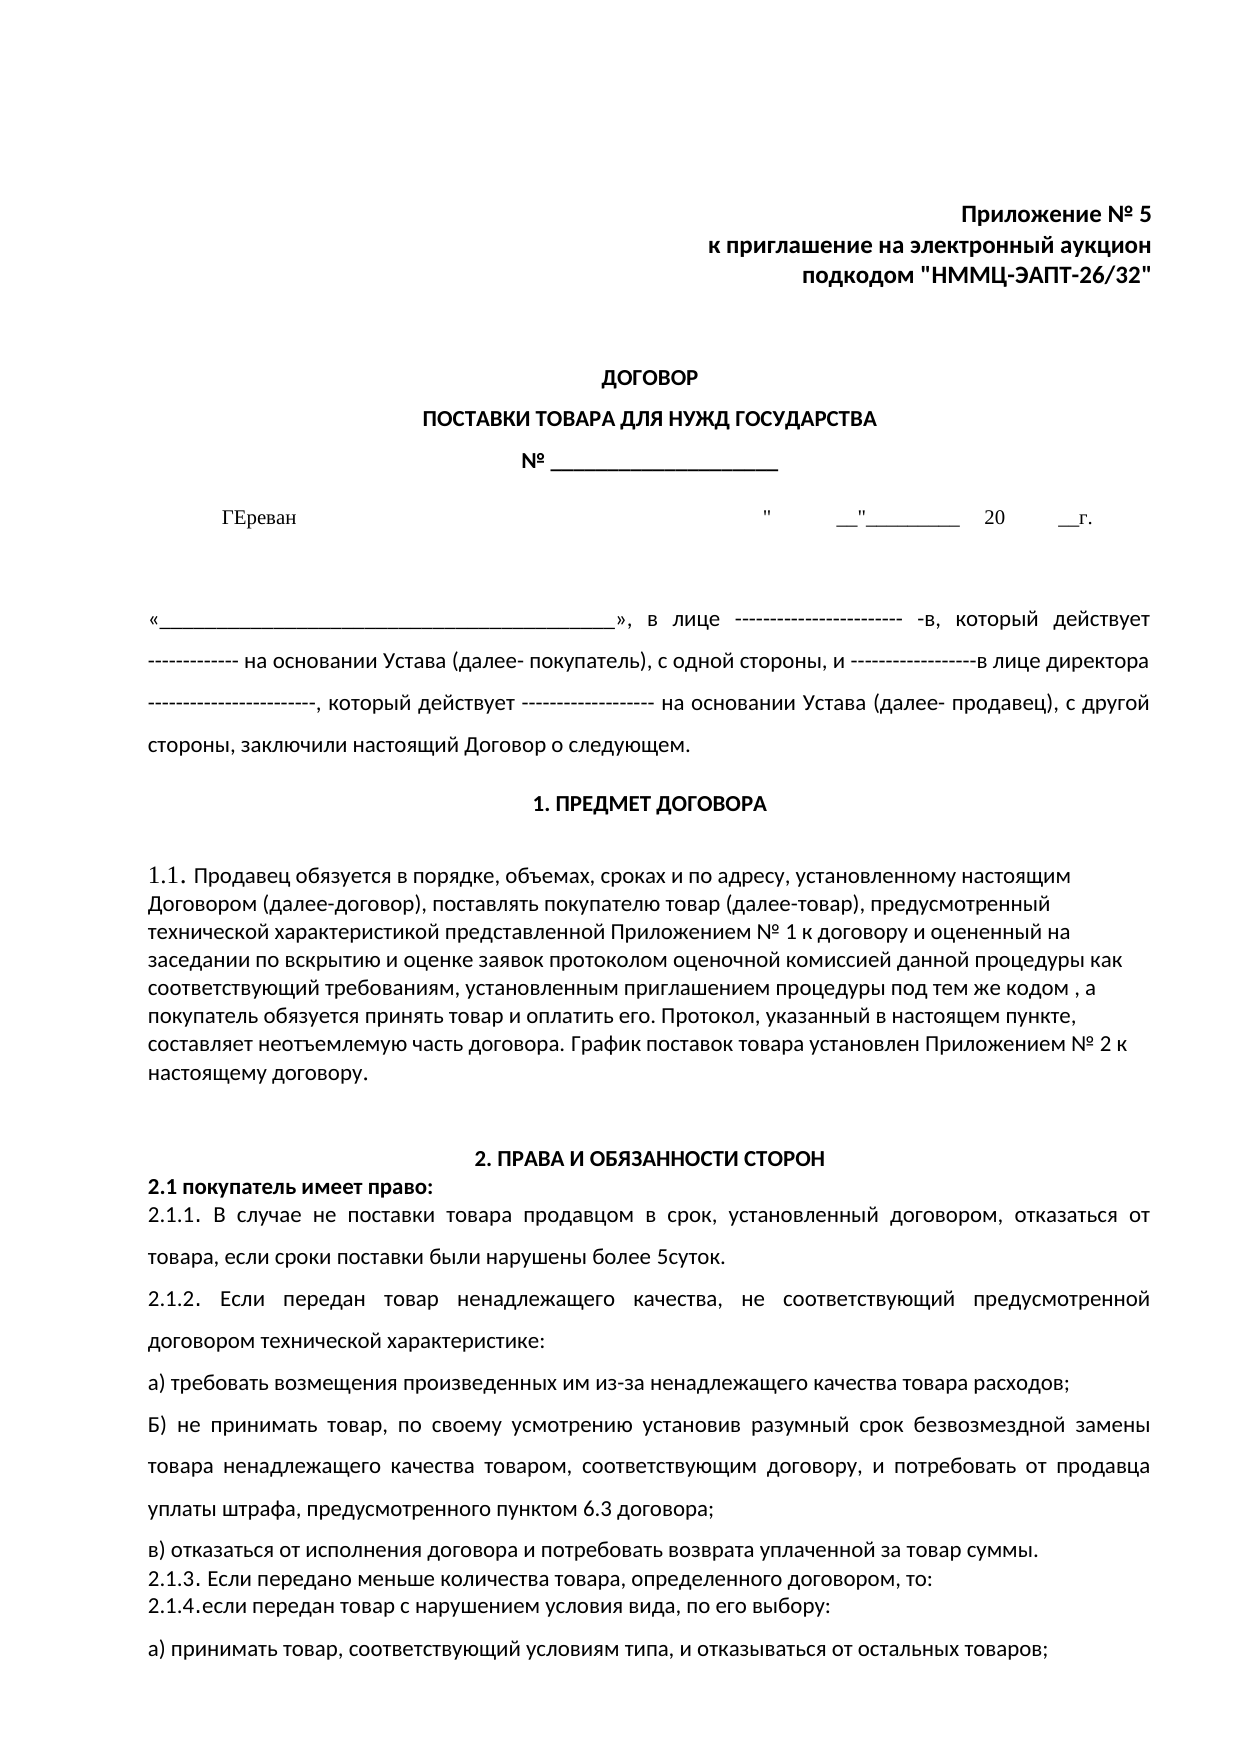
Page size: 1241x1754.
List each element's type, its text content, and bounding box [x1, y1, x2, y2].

list 2.1.4․если передан товар с нарушением условия вида, по его выбору: [148, 1592, 1152, 1620]
text к приглашение на электронный аукцион [177, 229, 1152, 259]
text 2.1.3․ Если передано меньше количества товара, определенного договором, то: [148, 1564, 1152, 1592]
text № ____________________ [148, 447, 1152, 474]
table_header " __"_________ 20 __г. [620, 505, 1104, 546]
list Б) не принимать товар, по своему усмотрению установив разумный срок безвозмездной замены товара ненадлежащего качества товаром, соответствующим договору, и потребовать от продавца уплаты штрафа, предусмотренного пунктом 6.3 договора; [148, 1410, 1152, 1522]
text подкодом "НММЦ-ЭАПТ-26/32" [177, 259, 1152, 290]
list 2.1.1․ В случае не поставки товара продавцом в срок, установленный договором, отказаться от товара, если сроки поставки были нарушены более 5суток. [148, 1200, 1152, 1270]
text 1.1․ Продавец обязуется в порядке, объемах, сроках и по адресу, установленному настоящим Договором (далее-договор), поставлять покупателю товар (далее-товар), предусмотренный технической характеристикой представленной Приложением № 1 к договору и оцененный на заседании по вскрытию и оценке заявок протоколом оценочной комиссией данной процедуры как соответствующий требованиям, установленным приглашением процедуры под тем же кодом , а покупатель обязуется принять товар и оплатить его. Протокол, указанный в настоящем пункте, составляет неотъемлемую часть договора. График поставок товара установлен Приложением № 2 к настоящему договору. [148, 860, 1152, 1087]
list а) требовать возмещения произведенных им из-за ненадлежащего качества товара расходов; [148, 1368, 1152, 1396]
text Приложение № 5 [148, 198, 1152, 229]
text в) отказаться от исполнения договора и потребовать возврата уплаченной за товар суммы. [148, 1536, 1152, 1564]
list а) принимать товар, соответствующий условиям типа, и отказываться от остальных товаров; [148, 1634, 1152, 1662]
text 2.1 покупатель имеет право: [148, 1172, 1152, 1200]
text ДОГОВОР [148, 363, 1152, 391]
text ПОСТАВКИ ТОВАРА ДЛЯ НУЖД ГОСУДАРСТВА [148, 404, 1152, 433]
text 1. ПРЕДМЕТ ДОГОВОРА [148, 789, 1152, 817]
table_header ГЕреван [136, 505, 620, 546]
text «________________________________________», в лице ------------------------ -в, который действует ------------- на основании Устава (далее- покупатель), с одной стороны, и ------------------в лице директора ------------------------, который действует ------------------- на основании Устава (далее- продавец), с другой стороны, заключили настоящий Договор о следующем. [148, 604, 1152, 758]
list 2. ПРАВА И ОБЯЗАННОСТИ СТОРОН [148, 1144, 1152, 1172]
list 2.1.2․ Если передан товар ненадлежащего качества, не соответствующий предусмотренной договором технической характеристике: [148, 1284, 1152, 1354]
